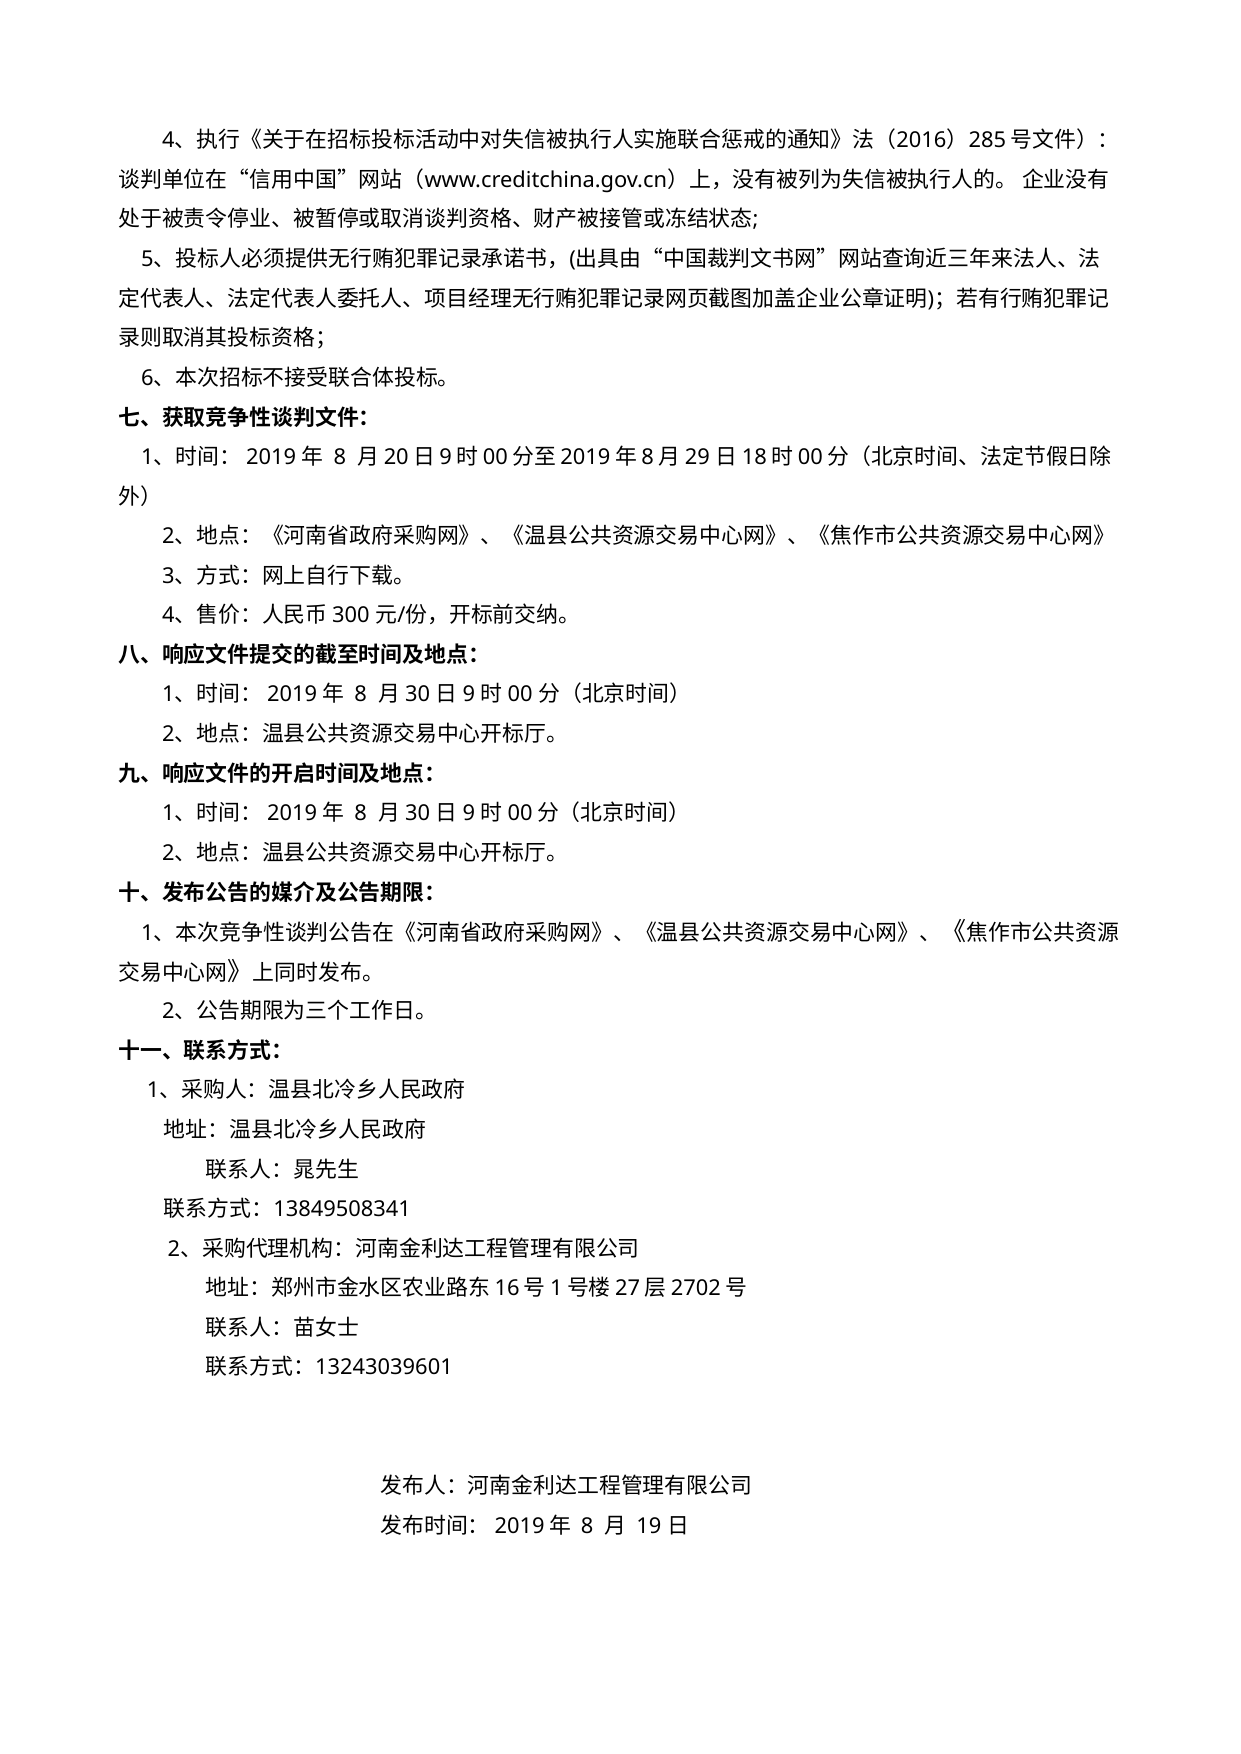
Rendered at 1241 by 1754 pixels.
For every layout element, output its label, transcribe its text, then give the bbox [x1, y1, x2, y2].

text 1、采购人：温县北冷乡人民政府 [118, 1068, 1122, 1108]
text 1、本次竞争性谈判公告在《河南省政府采购网》、《温县公共资源交易中心网》、《焦作市公共资源交易中心网》上同时发布。 [118, 910, 1122, 989]
text 1、时间： 2019 年 8 月 30 日 9 时 00 分（北京时间） [118, 673, 1122, 712]
text 地址：温县北冷乡人民政府 [118, 1108, 1122, 1148]
text 八、响应文件提交的截至时间及地点： [118, 633, 1122, 673]
text 2、地点：温县公共资源交易中心开标厅。 [118, 712, 1122, 752]
text 5、投标人必须提供无行贿犯罪记录承诺书，(出具由“中国裁判文书网”网站查询近三年来法人、法定代表人、法定代表人委托人、项目经理无行贿犯罪记录网页截图加盖企业公章证明)；若有行贿犯罪记录则取消其投标资格； [118, 237, 1122, 356]
text 十、发布公告的媒介及公告期限： [118, 871, 1122, 910]
text 4、执行《关于在招标投标活动中对失信被执行人实施联合惩戒的通知》法（2016）285号文件）：谈判单位在“信用中国”网站（www.creditchina.gov.cn）上，没有被列为失信被执行人的。 企业没有处于被责令停业、被暂停或取消谈判资格、财产被接管或冻结状态; [118, 118, 1122, 237]
text 2、地点：温县公共资源交易中心开标厅。 [118, 831, 1122, 871]
text 1、时间： 2019 年 8 月20日9时 00分至2019年8月 29 日18时 00分（北京时间、法定节假日除外） [118, 435, 1122, 514]
text 1、时间： 2019 年 8 月 30 日 9 时 00分（北京时间） [118, 791, 1122, 831]
text 联系方式：13849508341 [118, 1187, 1122, 1227]
text 2、地点：《河南省政府采购网》、《温县公共资源交易中心网》、《焦作市公共资源交易中心网》 [118, 514, 1122, 554]
text 十一、联系方式： [118, 1029, 1122, 1068]
text 6、本次招标不接受联合体投标。 [118, 356, 1122, 396]
text 地址：郑州市金水区农业路东16号1号楼27层2702号 [118, 1266, 1122, 1306]
text 联系人：晁先生 [118, 1148, 1122, 1187]
text 3、方式：网上自行下载。 [118, 554, 1122, 593]
text 2、公告期限为三个工作日。 [118, 989, 1122, 1029]
text 七、获取竞争性谈判文件： [118, 396, 1122, 435]
text 联系方式：13243039601 [118, 1346, 1122, 1385]
text 4、售价：人民币300 元/份，开标前交纳。 [118, 593, 1122, 633]
text 九、响应文件的开启时间及地点： [118, 752, 1122, 791]
text 发布人：河南金利达工程管理有限公司 [118, 1464, 1122, 1504]
text 2、采购代理机构：河南金利达工程管理有限公司 [118, 1227, 1122, 1266]
text 发布时间： 2019年 8 月 19 日 [118, 1504, 1122, 1543]
text 联系人：苗女士 [118, 1306, 1122, 1346]
